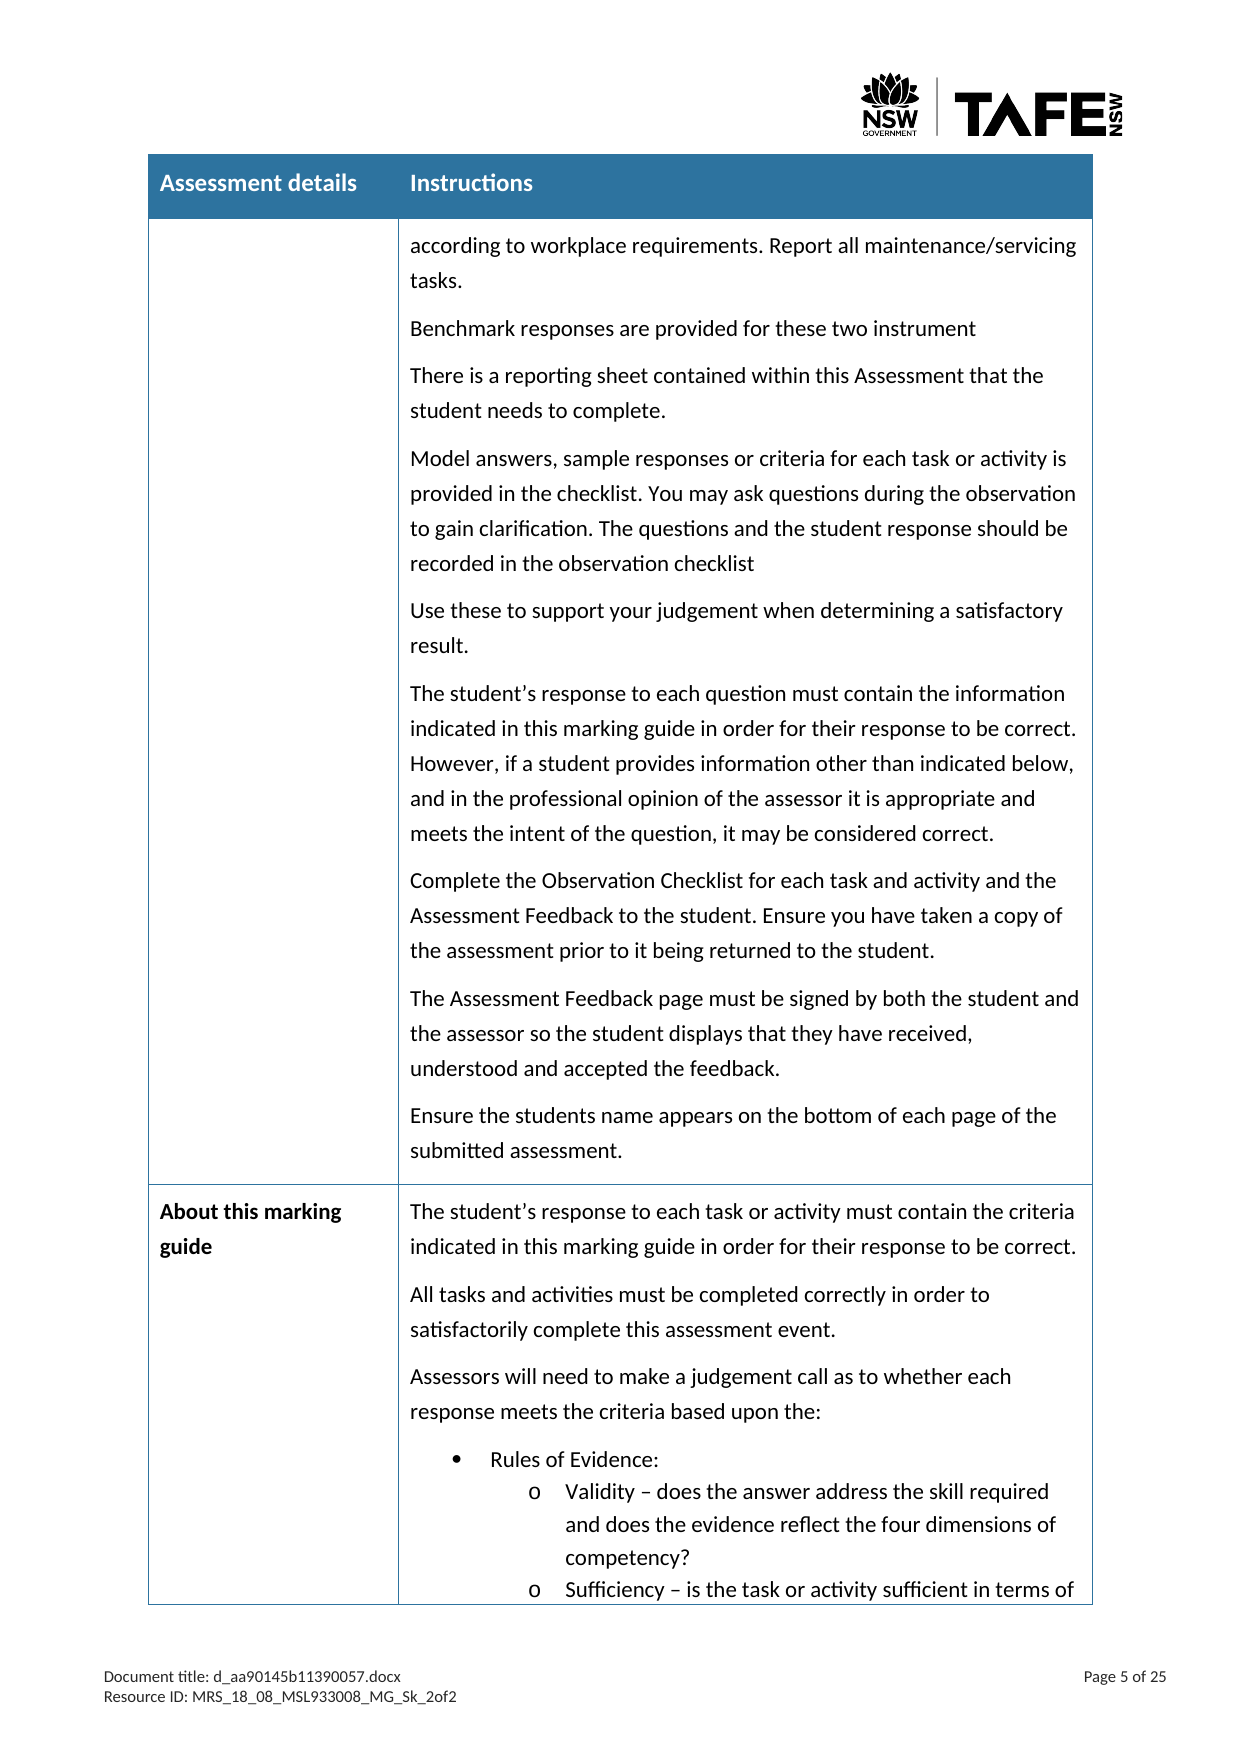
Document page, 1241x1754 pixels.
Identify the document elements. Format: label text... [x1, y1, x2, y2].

picture [861, 71, 1123, 137]
table_cell About this marking guide [149, 1185, 398, 1604]
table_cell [399, 1185, 1092, 1604]
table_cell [399, 219, 1092, 1184]
table_header Instructions [399, 155, 1092, 218]
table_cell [149, 219, 398, 1184]
table_header Assessment details [149, 155, 398, 218]
